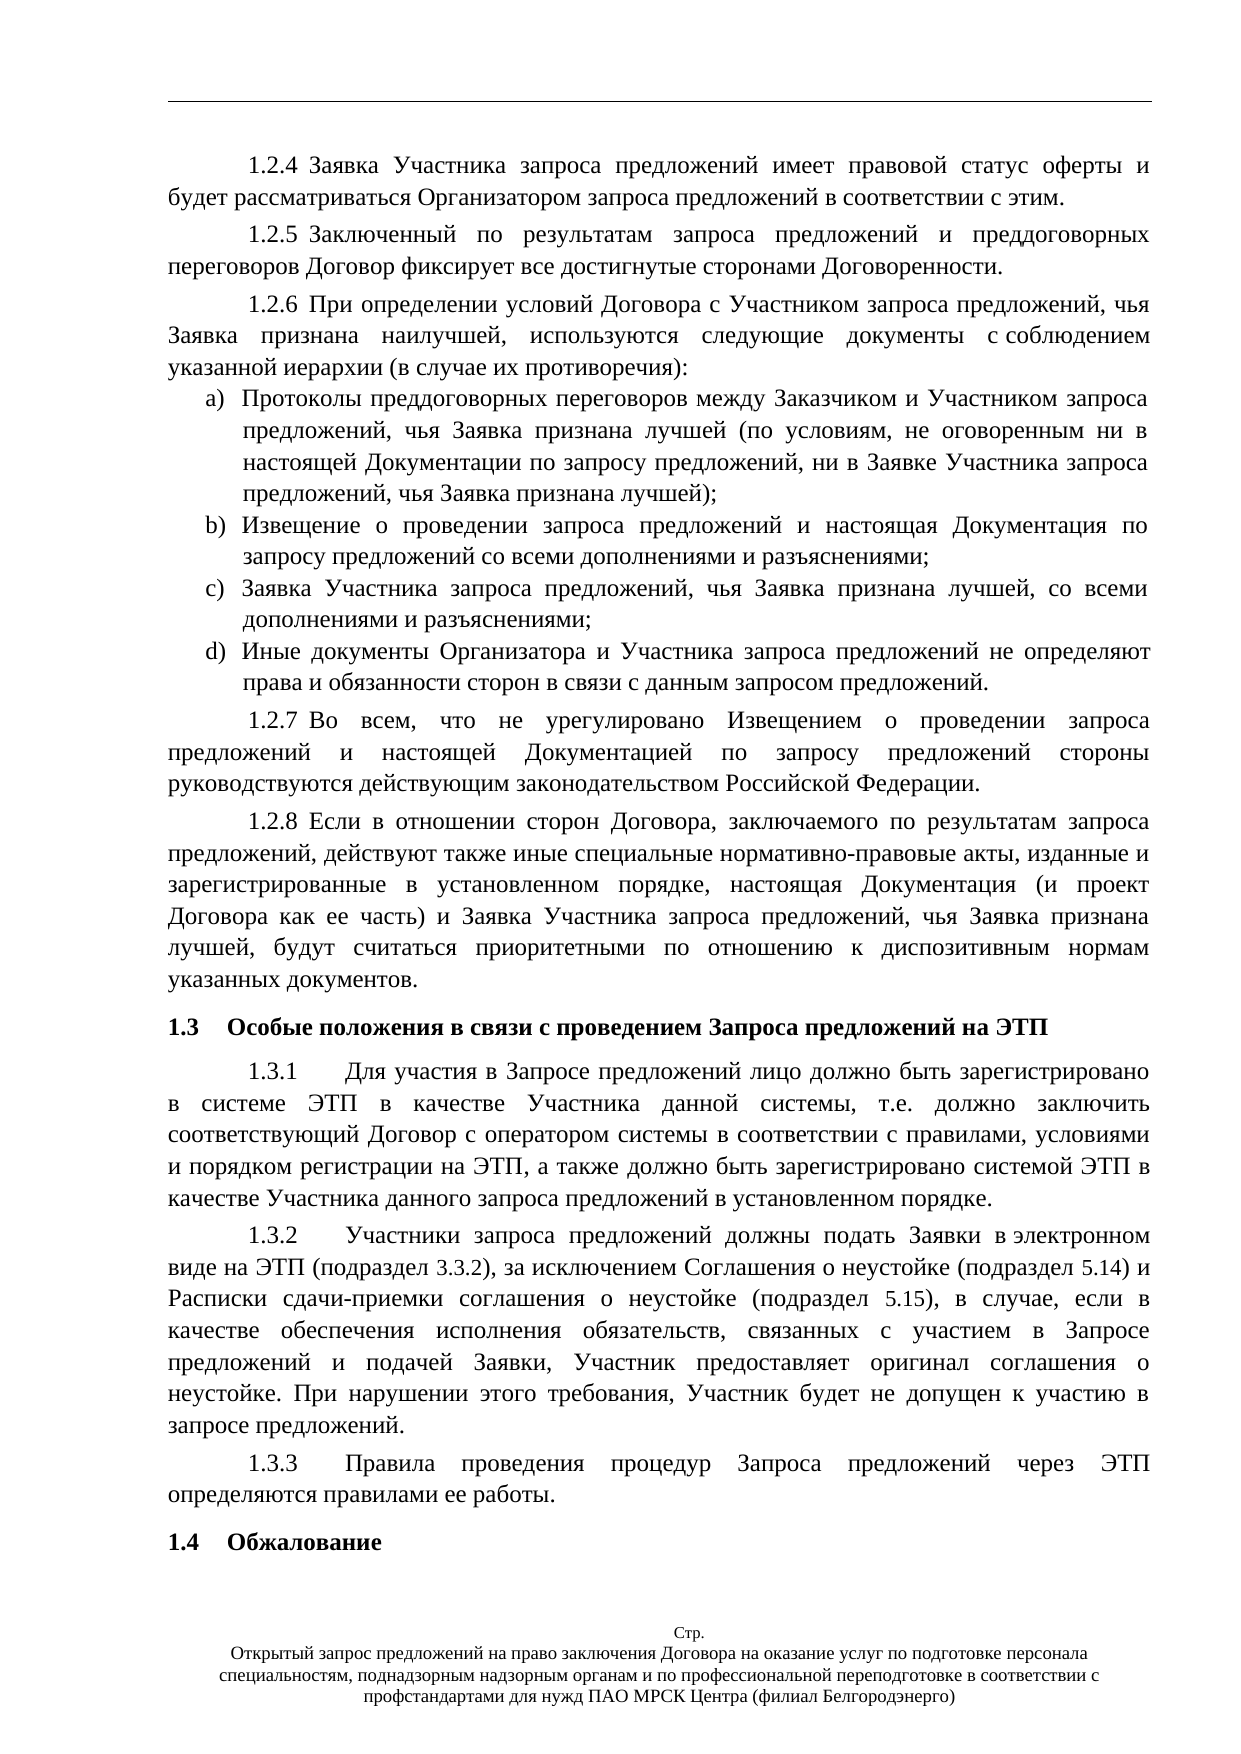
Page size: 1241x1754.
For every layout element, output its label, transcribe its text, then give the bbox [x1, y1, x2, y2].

list Иные документы Организатора и Участника запроса предложений не определяют права и обязанности сторон в связи с данным запросом предложений. [205, 636, 1152, 696]
subtitle Особые положения в связи с проведением Запроса предложений на ЭТП [168, 1012, 1152, 1041]
list Если в отношении сторон Договора, заключаемого по результатам запроса предложений, действуют также иные специальные нормативно-правовые акты, изданные и зарегистрированные в установленном порядке, настоящая Документация (и проект Договора как ее часть) и Заявка Участника запроса предложений, чья Заявка признана лучшей, будут считаться приоритетными по отношению к диспозитивным нормам указанных документов. [168, 806, 1150, 993]
list Участники запроса предложений должны подать Заявки в электронном виде на ЭТП (подраздел 3.3.2), за исключением Соглашения о неустойке (подраздел 5.14) и Расписки сдачи-приемки соглашения о неустойке (подраздел 5.15), в случае, если в качестве обеспечения исполнения обязательств, связанных с участием в Запросе предложений и подачей Заявки, Участник предоставляет оригинал соглашения о неустойке. При нарушении этого требования, Участник будет не допущен к участию в запросе предложений. [168, 1220, 1150, 1438]
subtitle Обжалование [168, 1527, 1152, 1556]
list Извещение о проведении запроса предложений и настоящая Документация по запросу предложений со всеми дополнениями и разъяснениями; [205, 510, 1148, 570]
list При определении условий Договора с Участником запроса предложений, чья Заявка признана наилучшей, используются следующие документы с соблюдением указанной иерархии (в случае их противоречия): [168, 289, 1150, 381]
list Протоколы преддоговорных переговоров между Заказчиком и Участником запроса предложений, чья Заявка признана лучшей (по условиям, не оговоренным ни в настоящей Документации по запросу предложений, ни в Заявке Участника запроса предложений, чья Заявка признана лучшей); [205, 383, 1149, 507]
list Для участия в Запросе предложений лицо должно быть зарегистрировано в системе ЭТП в качестве Участника данной системы, т.е. должно заключить соответствующий Договор с оператором системы в соответствии с правилами, условиями и порядком регистрации на ЭТП, а также должно быть зарегистрировано системой ЭТП в качестве Участника данного запроса предложений в установленном порядке. [168, 1056, 1150, 1211]
list Во всем, что не урегулировано Извещением о проведении запроса предложений и настоящей Документацией по запросу предложений стороны руководствуются действующим законодательством Российской Федерации. [168, 705, 1150, 797]
list Заключенный по результатам запроса предложений и преддоговорных переговоров Договор фиксирует все достигнутые сторонами Договоренности. [168, 219, 1150, 280]
list Заявка Участника запроса предложений имеет правовой статус оферты и будет рассматриваться Организатором запроса предложений в соответствии с этим. [168, 150, 1150, 210]
list Заявка Участника запроса предложений, чья Заявка признана лучшей, со всеми дополнениями и разъяснениями; [205, 573, 1148, 633]
list Правила проведения процедур Запроса предложений через ЭТП определяются правилами ее работы. [168, 1448, 1150, 1508]
